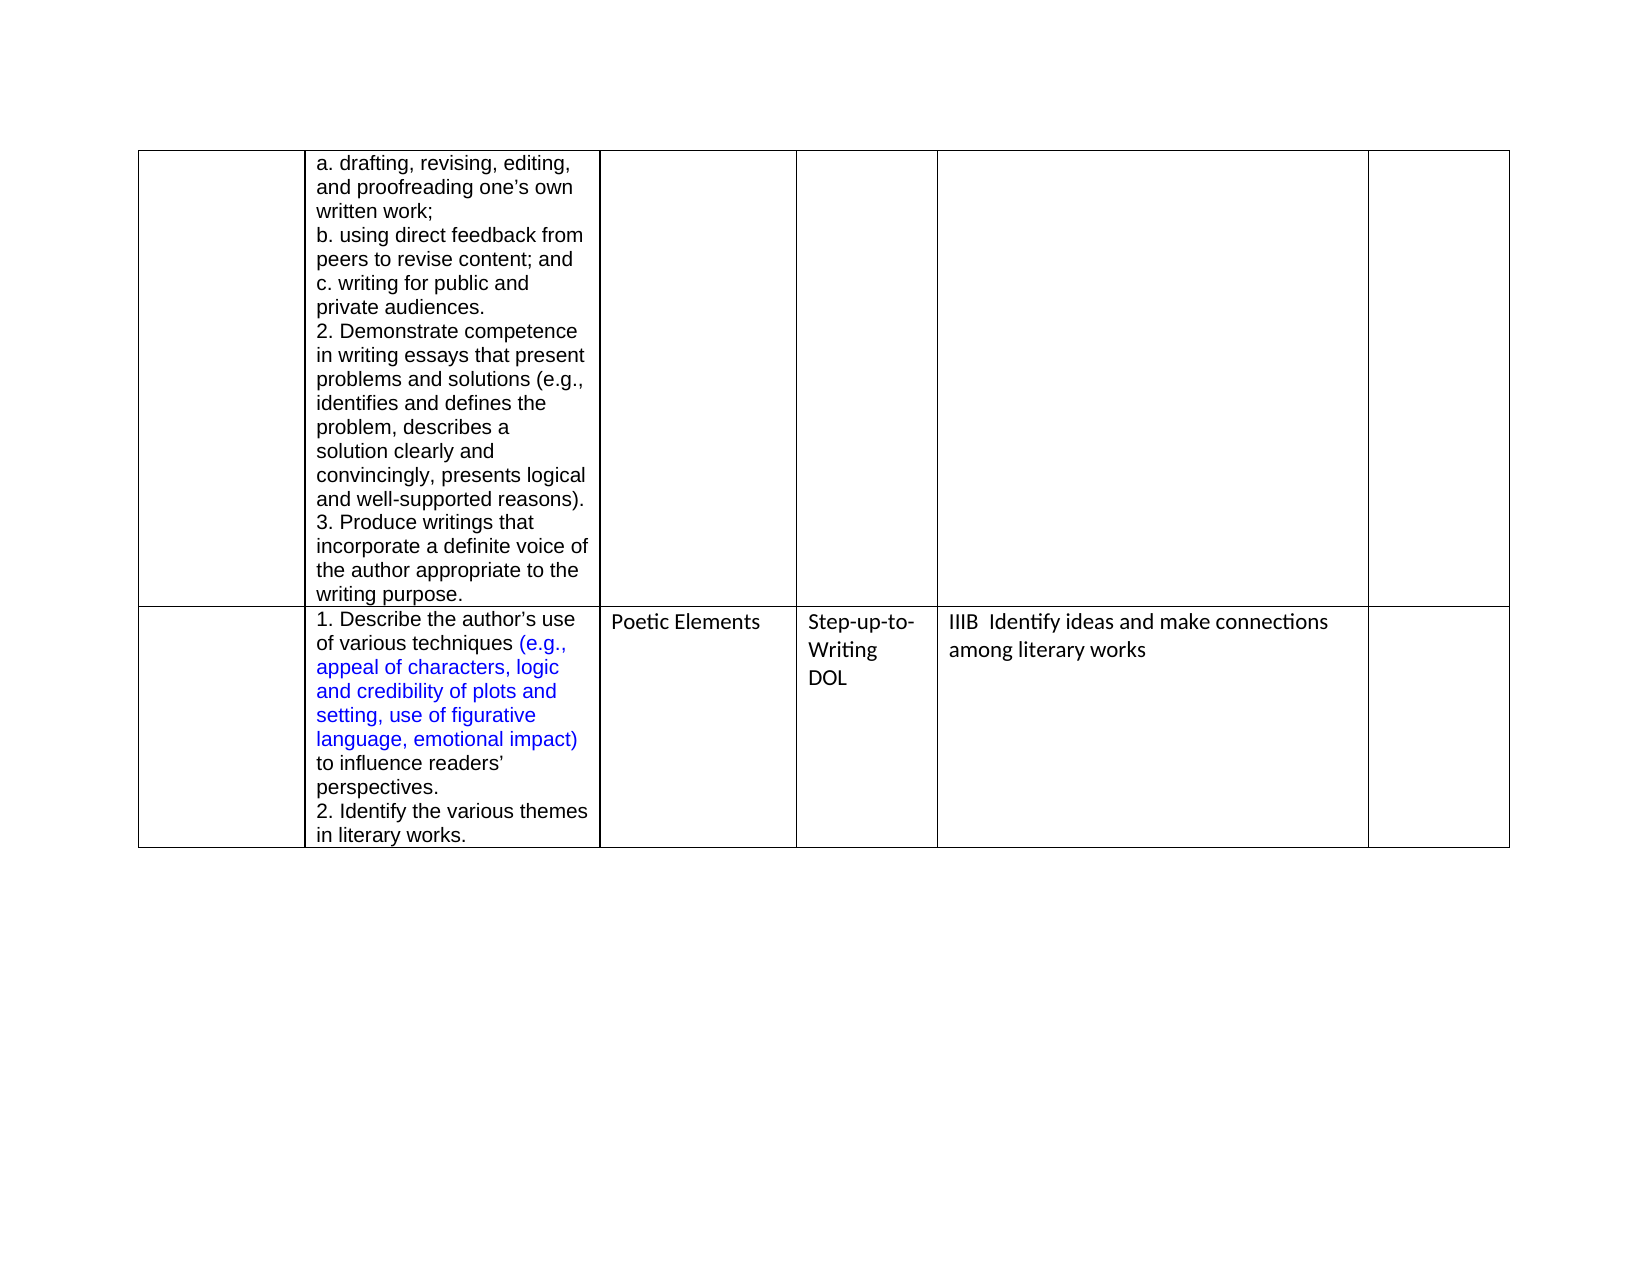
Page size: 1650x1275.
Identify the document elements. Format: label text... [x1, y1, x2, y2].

table_cell [139, 151, 304, 606]
table_cell [1369, 151, 1509, 606]
table_cell IIIB Identify ideas and make connections among literary works [938, 607, 1368, 847]
table_cell [139, 607, 304, 847]
table_cell Poetic Elements [601, 607, 796, 847]
table_cell [1369, 607, 1509, 847]
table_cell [601, 151, 796, 606]
table_cell 1. Describe the author’s use of various techniques (e.g., appeal of characters, logic and credibility of plots and setting, use of figurative language, emotional impact) to influence readers’ perspectives. 2. Identify the various themes in literary works. [306, 607, 599, 847]
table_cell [306, 151, 599, 606]
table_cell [938, 151, 1368, 606]
table_cell Step-up-to-Writing DOL [797, 607, 937, 847]
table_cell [797, 151, 937, 606]
